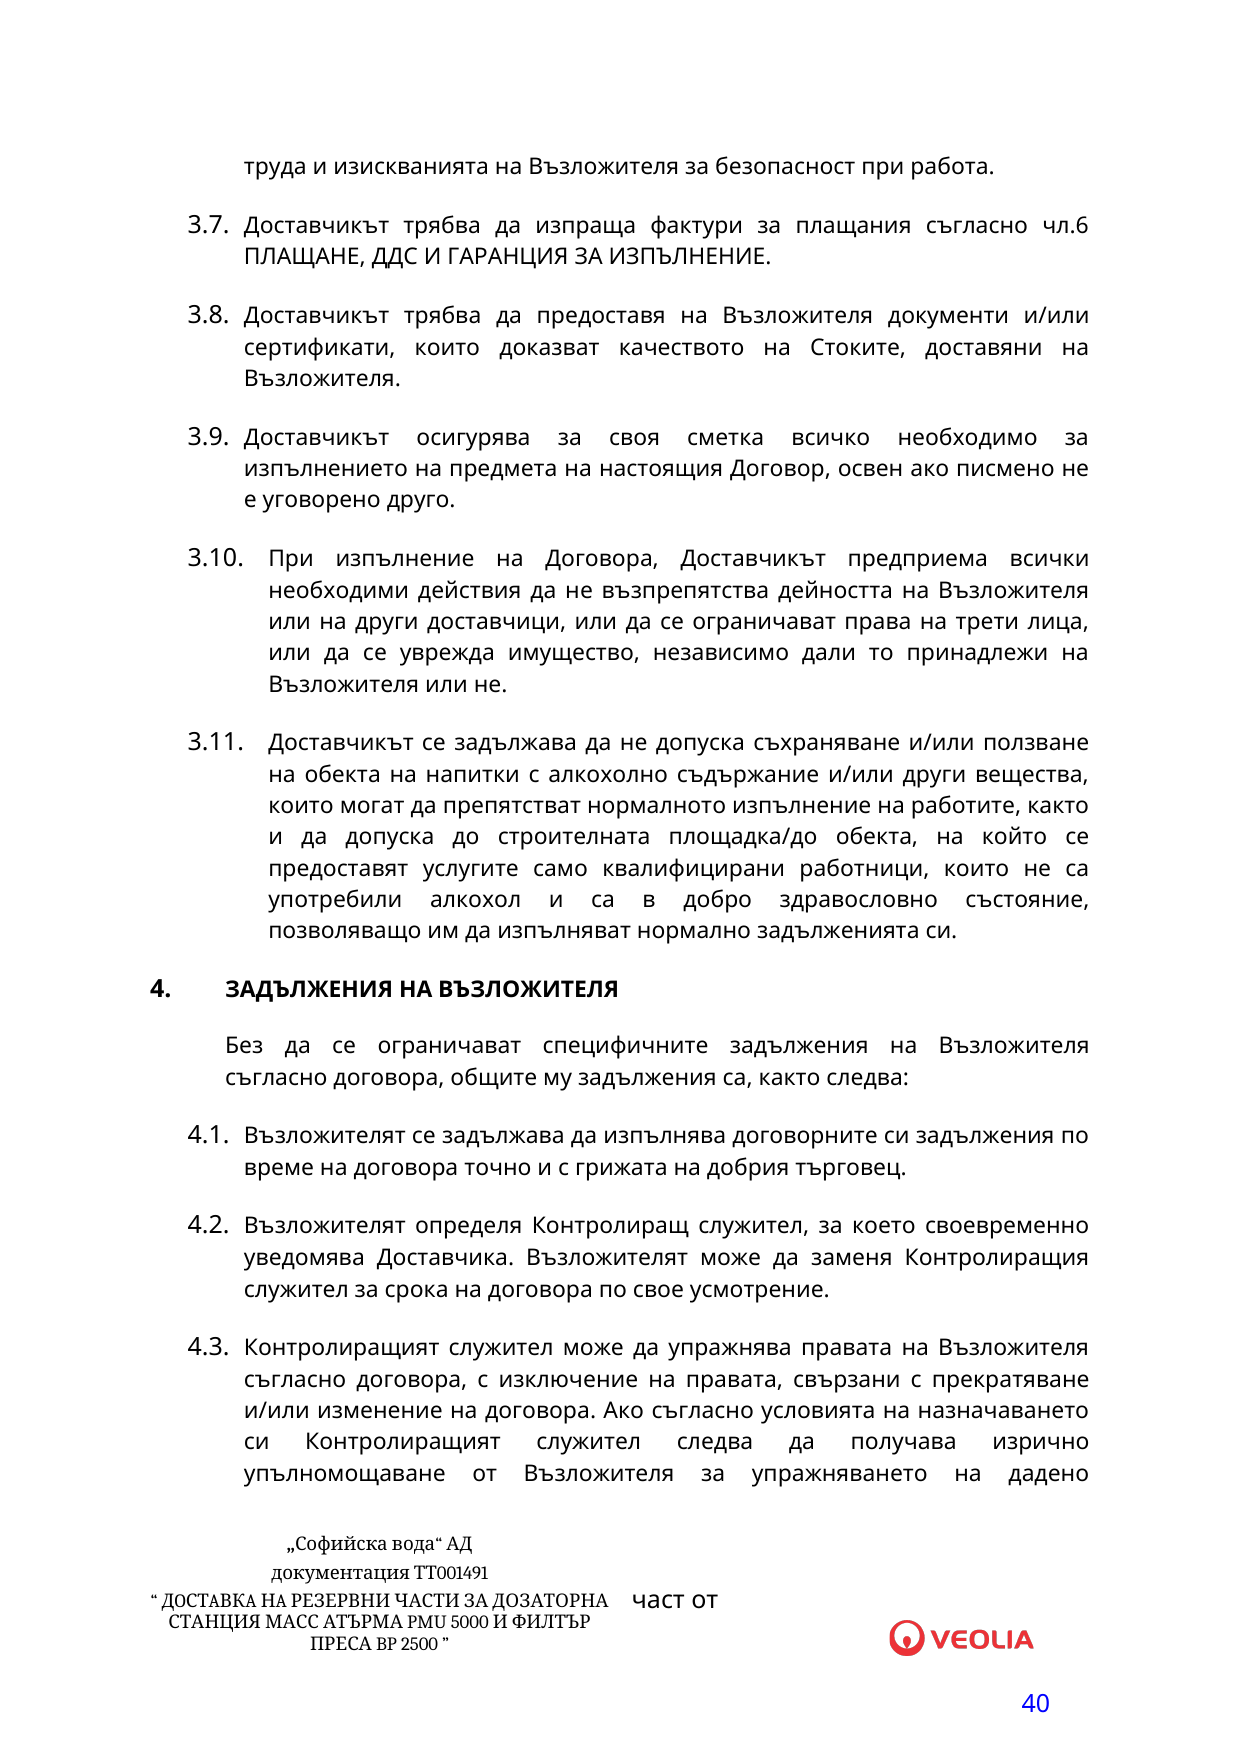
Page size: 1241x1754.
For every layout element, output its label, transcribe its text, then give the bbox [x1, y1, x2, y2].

list Възложителят се задължава да изпълнява договорните си задължения по време на договора точно и с грижата на добрия търговец. [187, 1117, 1090, 1182]
text Без да се ограничават специфичните задължения на Възложителя съгласно договора, общите му задължения са, както следва: [225, 1029, 1090, 1092]
list Доставчикът трябва да предоставя на Възложителя документи и/или сертификати, които доказват качеството на Стоките, доставяни на Възложителя. [187, 297, 1090, 393]
list Доставчикът трябва да изпраща фактури за плащания съгласно чл.6 ПЛАЩАНЕ, ДДС И ГАРАНЦИЯ ЗА ИЗПЪЛНЕНИЕ. [187, 206, 1090, 272]
list Доставчикът осигурява за своя сметка всичко необходимо за изпълнението на предмета на настоящия Договор, освен ако писмено не е уговорено друго. [187, 418, 1090, 515]
list Доставчикът се задължава да не допуска съхраняване и/или ползване на обекта на напитки с алкохолно съдържание и/или други вещества, които могат да препятстват нормалното изпълнение на работите, както и да допуска до строителната площадка/до обекта, на който се предоставят услугите само квалифицирани работници, които не са употребили алкохол и са в добро здравословно състояние, позволяващо им да изпълняват нормално задълженията си. [187, 724, 1090, 945]
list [187, 1329, 1090, 1488]
picture [889, 1620, 1034, 1656]
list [187, 150, 1090, 181]
list При изпълнение на Договора, Доставчикът предприема всички необходими действия да не възпрепятства дейността на Възложителя или на други доставчици, или да се ограничават права на трети лица, или да се уврежда имущество, независимо дали то принадлежи на Възложителя или не. [187, 540, 1090, 699]
list Възложителят определя Контролиращ служител, за което своевременно уведомява Доставчика. Възложителят може да заменя Контролиращия служител за срока на договора по свое усмотрение. [187, 1207, 1090, 1304]
list ЗАДЪЛЖЕНИЯ НА ВЪЗЛОЖИТЕЛЯ [150, 970, 1090, 1004]
